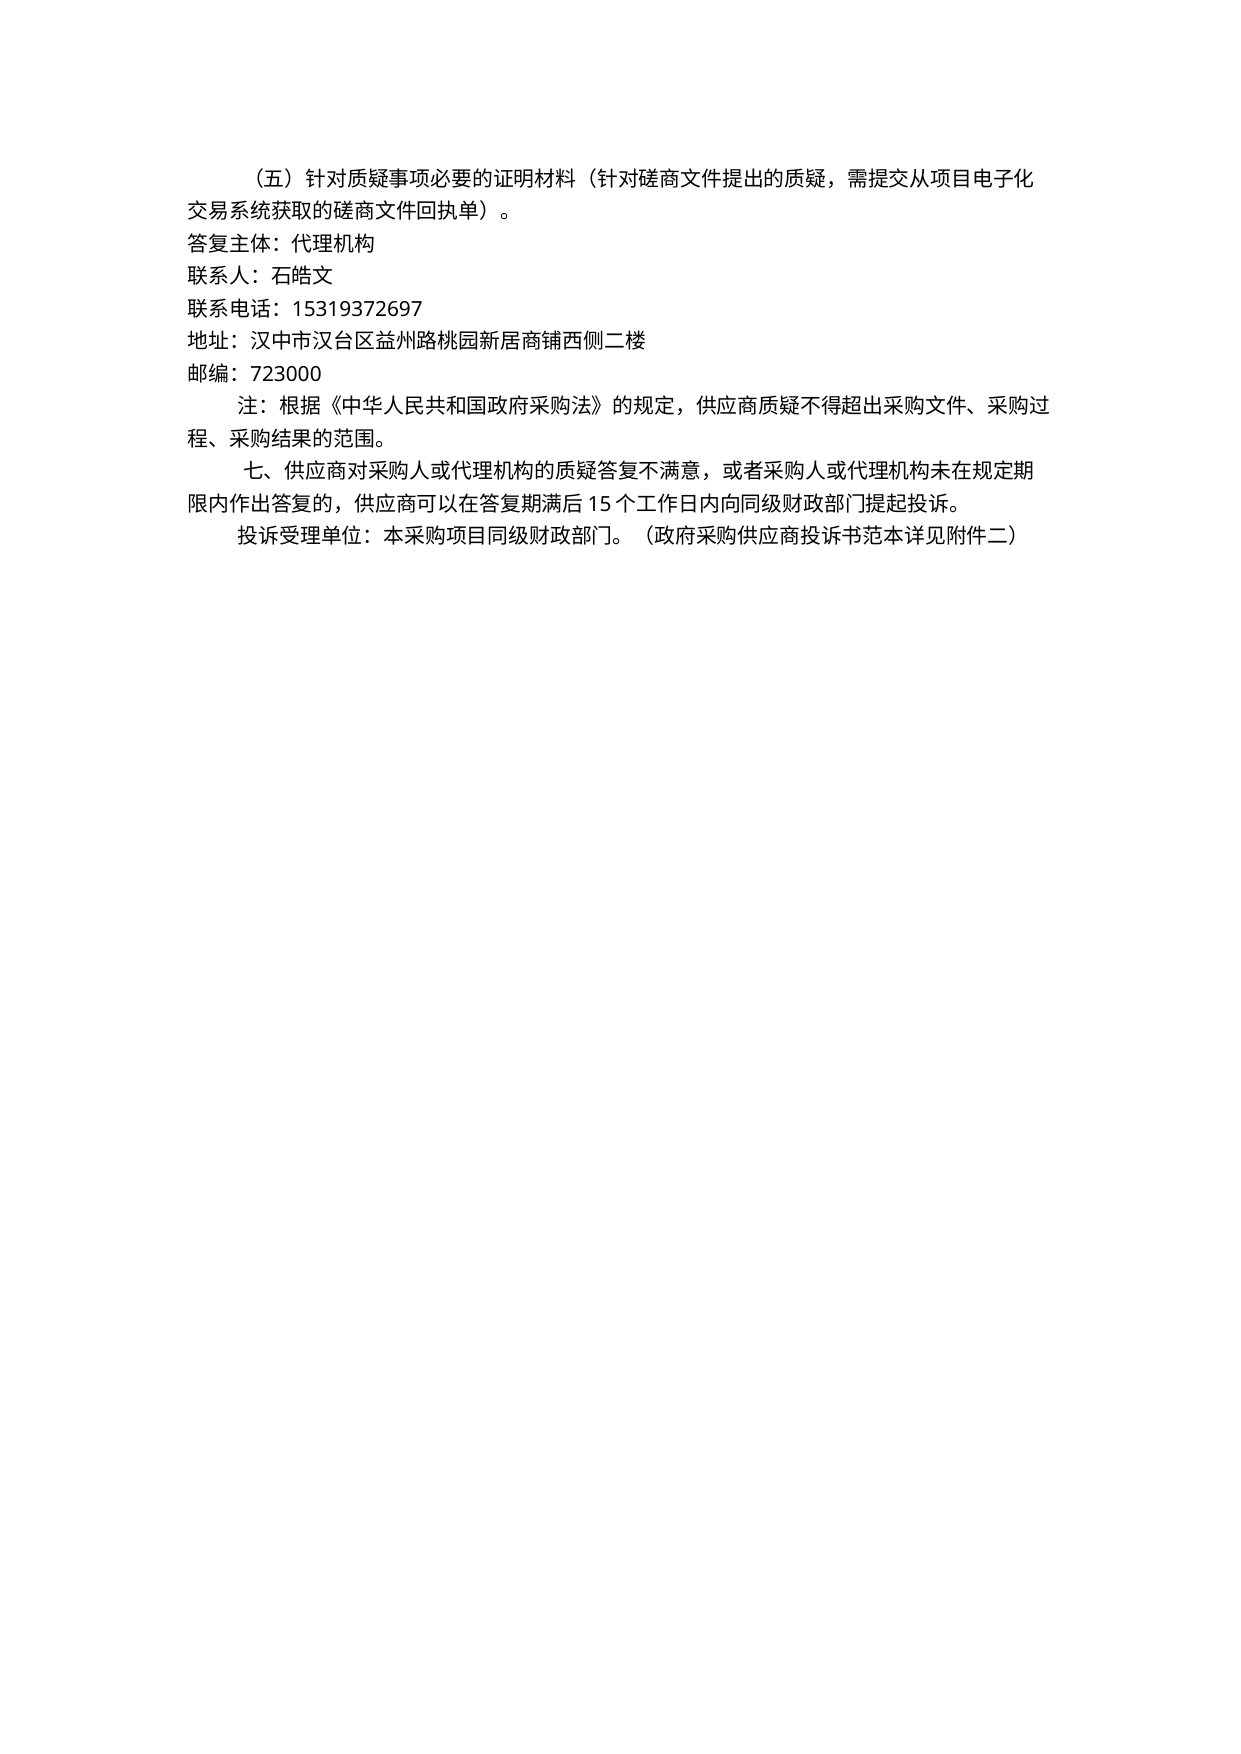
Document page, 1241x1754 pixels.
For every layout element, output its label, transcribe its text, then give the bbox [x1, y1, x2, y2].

text 注：根据《中华人民共和国政府采购法》的规定，供应商质疑不得超出采购文件、采购过程、采购结果的范围。 [187, 389, 1053, 454]
text 地址：汉中市汉台区益州路桃园新居商铺西侧二楼 [187, 324, 1053, 357]
text 投诉受理单位：本采购项目同级财政部门。（政府采购供应商投诉书范本详见附件二） [187, 519, 1053, 552]
text （五）针对质疑事项必要的证明材料（针对磋商文件提出的质疑，需提交从项目电子化交易系统获取的磋商文件回执单）。 [187, 162, 1053, 227]
text 邮编：723000 [187, 357, 1053, 389]
text 联系电话：15319372697 [187, 292, 1053, 324]
text 答复主体：代理机构 [187, 227, 1053, 259]
text 联系人：石皓文 [187, 259, 1053, 292]
text 七、供应商对采购人或代理机构的质疑答复不满意，或者采购人或代理机构未在规定期限内作出答复的，供应商可以在答复期满后15个工作日内向同级财政部门提起投诉。 [187, 454, 1053, 519]
